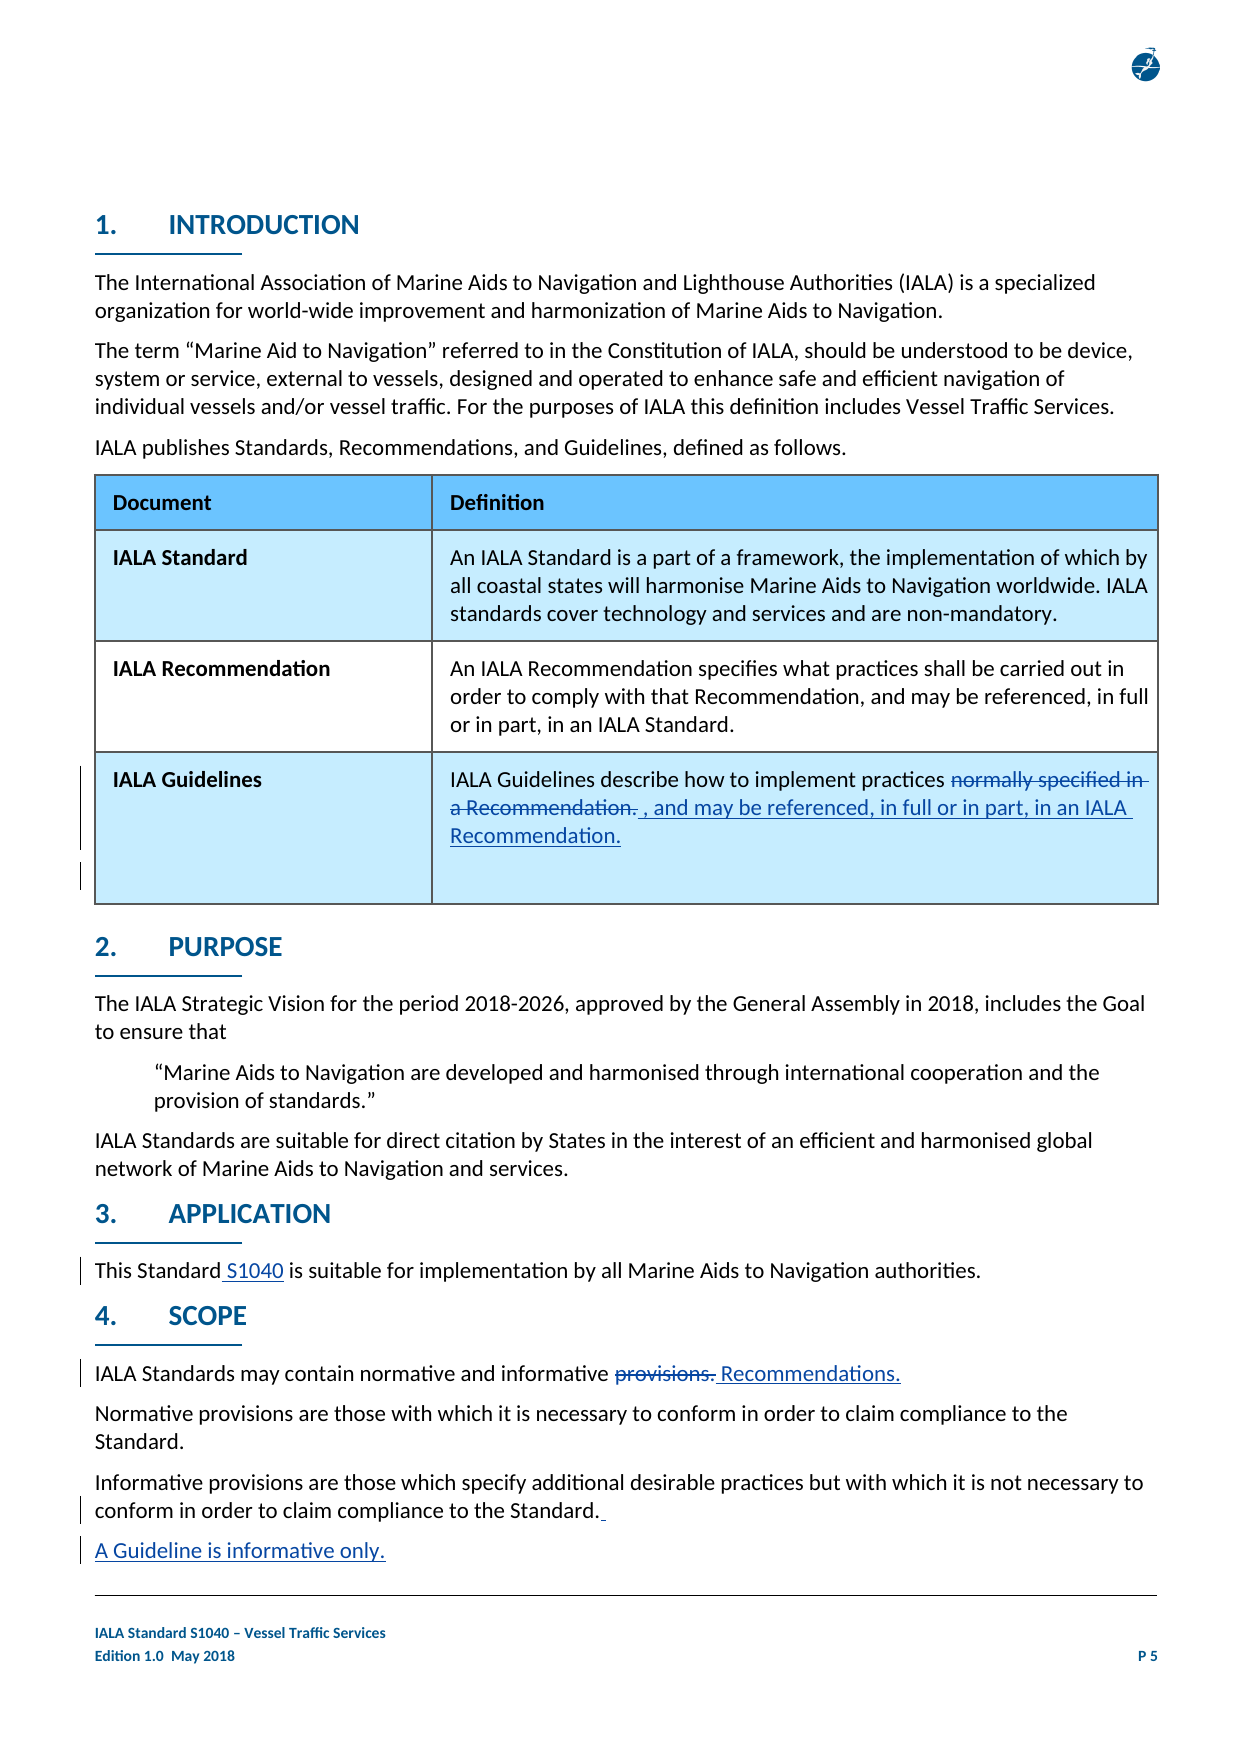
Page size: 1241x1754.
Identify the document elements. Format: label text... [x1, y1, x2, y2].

table_cell An IALA Recommendation specifies what practices shall be carried out in order to comply with that Recommendation, and may be referenced, in full or in part, in an IALA Standard. [433, 642, 1157, 751]
table_cell IALA Guidelines describe how to implement practices [433, 753, 1157, 903]
subtitle PURPOSE [94, 928, 1157, 963]
table_cell IALA Standard [96, 531, 431, 640]
text The term “Marine Aid to Navigation” referred to in the Constitution of IALA, should be understood to be device, system or service, external to vessels, designed and operated to enhance safe and efficient navigation of individual vessels and/or vessel traffic. For the purposes of IALA this definition includes Vessel Traffic Services. [94, 336, 1157, 421]
text IALA Standards may contain normative and informative [94, 1359, 1157, 1387]
text The International Association of Marine Aids to Navigation and Lighthouse Authorities (IALA) is a specialized organization for world-wide improvement and harmonization of Marine Aids to Navigation. [94, 268, 1157, 324]
subtitle SCOPE [94, 1297, 1157, 1333]
text This Standard is suitable for implementation by all Marine Aids to Navigation authorities. [94, 1257, 1157, 1284]
subtitle APPLICATION [94, 1195, 1157, 1231]
table_cell IALA Guidelines [96, 753, 431, 903]
table_header Document [96, 476, 431, 529]
table_header Definition [433, 476, 1157, 529]
subtitle INTRODUCTION [94, 206, 1157, 242]
text IALA publishes Standards, Recommendations, and Guidelines, defined as follows. [94, 433, 1157, 461]
text “Marine Aids to Navigation are developed and harmonised through international cooperation and the provision of standards.” [153, 1058, 1157, 1114]
text IALA Standards are suitable for direct citation by States in the interest of an efficient and harmonised global network of Marine Aids to Navigation and services. [94, 1126, 1157, 1182]
text Informative provisions are those which specify additional desirable practices but with which it is not necessary to conform in order to claim compliance to the Standard. [94, 1468, 1157, 1524]
text Normative provisions are those with which it is necessary to conform in order to claim compliance to the Standard. [94, 1399, 1157, 1455]
table_cell An IALA Standard is a part of a framework, the implementation of which by all coastal states will harmonise Marine Aids to Navigation worldwide. IALA standards cover technology and services and are non-mandatory. [433, 531, 1157, 640]
text The IALA Strategic Vision for the period 2018-2026, approved by the General Assembly in 2018, includes the Goal to ensure that [94, 989, 1157, 1045]
table_cell IALA Recommendation [96, 642, 431, 751]
picture [1100, 0, 1219, 116]
